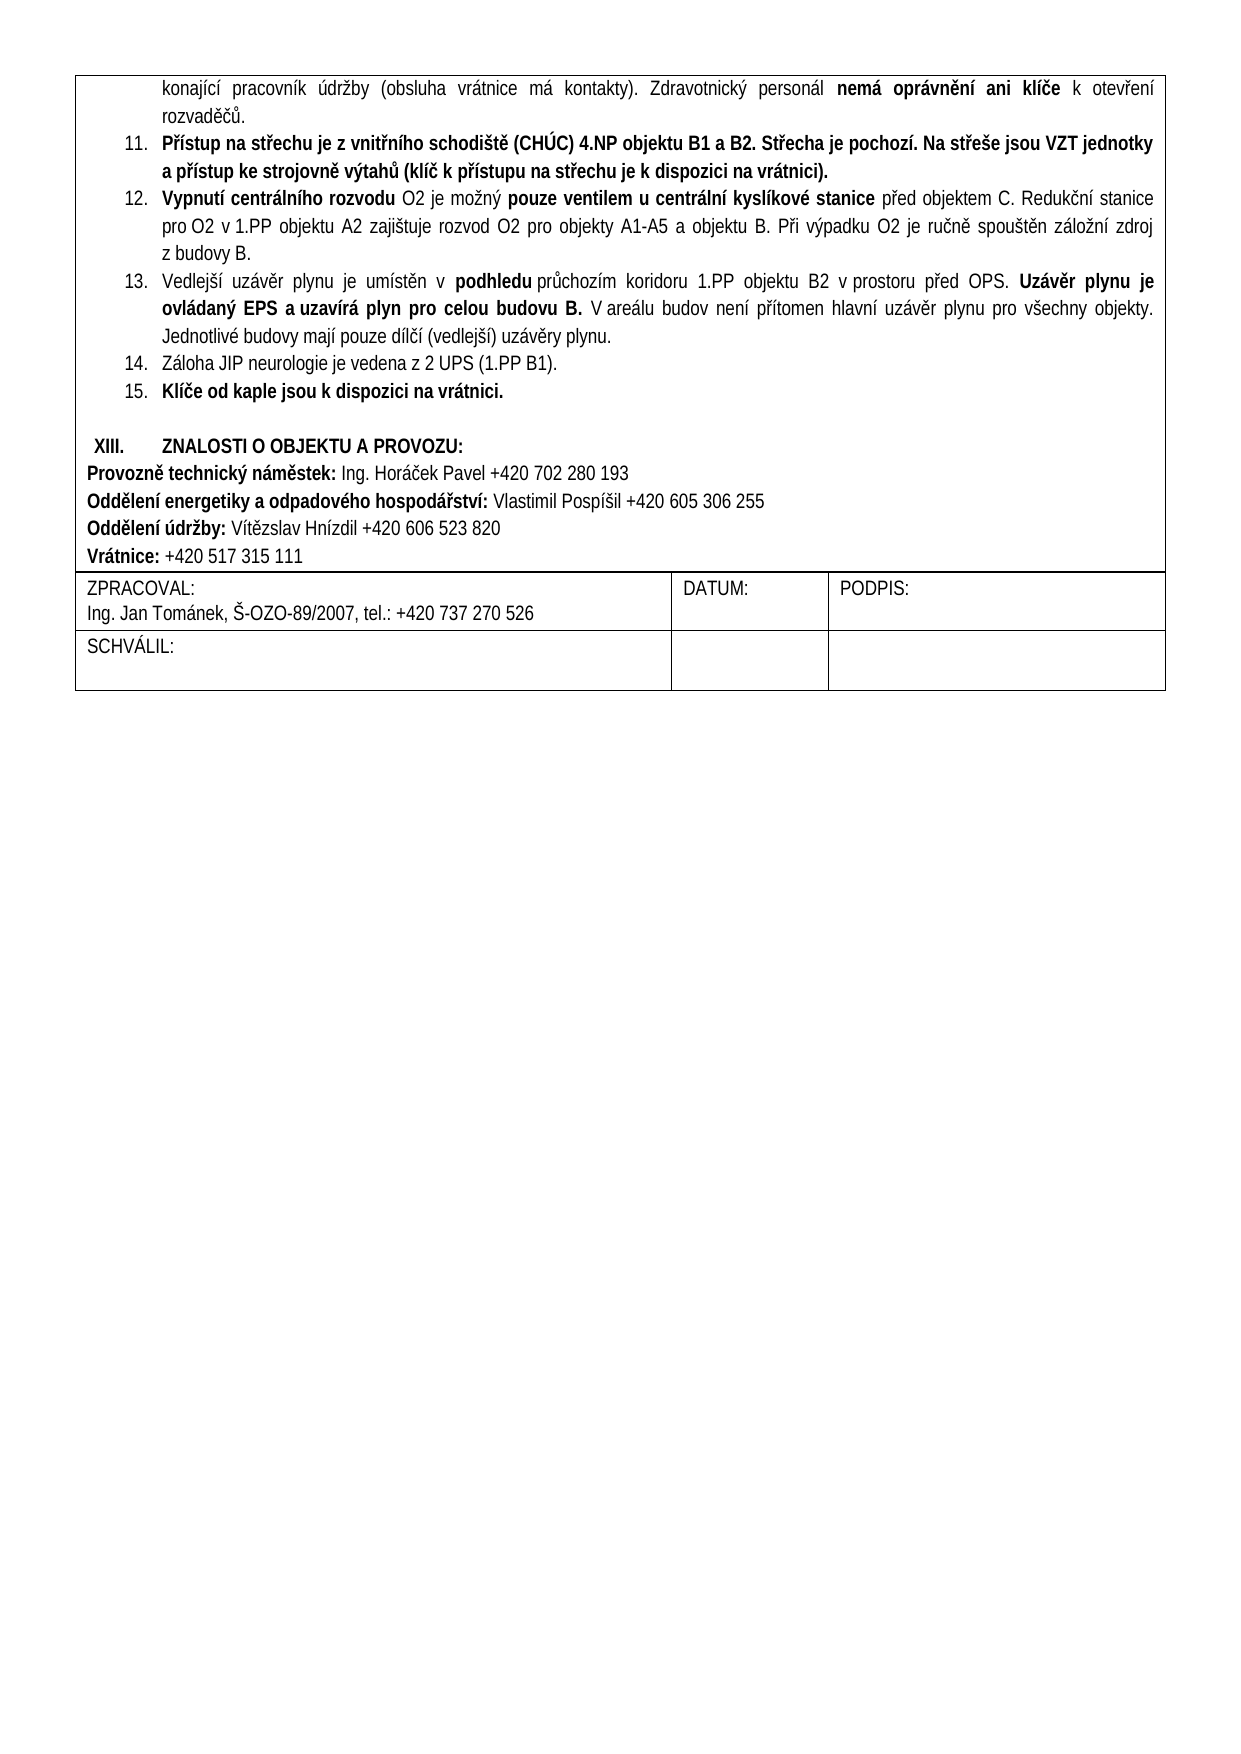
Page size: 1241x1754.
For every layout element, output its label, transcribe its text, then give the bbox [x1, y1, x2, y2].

table_cell PODPIS: [829, 573, 1165, 630]
table_cell [672, 631, 828, 689]
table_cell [76, 76, 1165, 571]
table_cell DATUM: [672, 573, 828, 630]
table_cell SCHVÁLIL: [76, 631, 671, 689]
table_cell ZPRACOVAL: Ing. Jan Tománek, Š-OZO-89/2007, tel.: +420 737 270 526 [76, 573, 671, 630]
table_cell [829, 631, 1165, 689]
